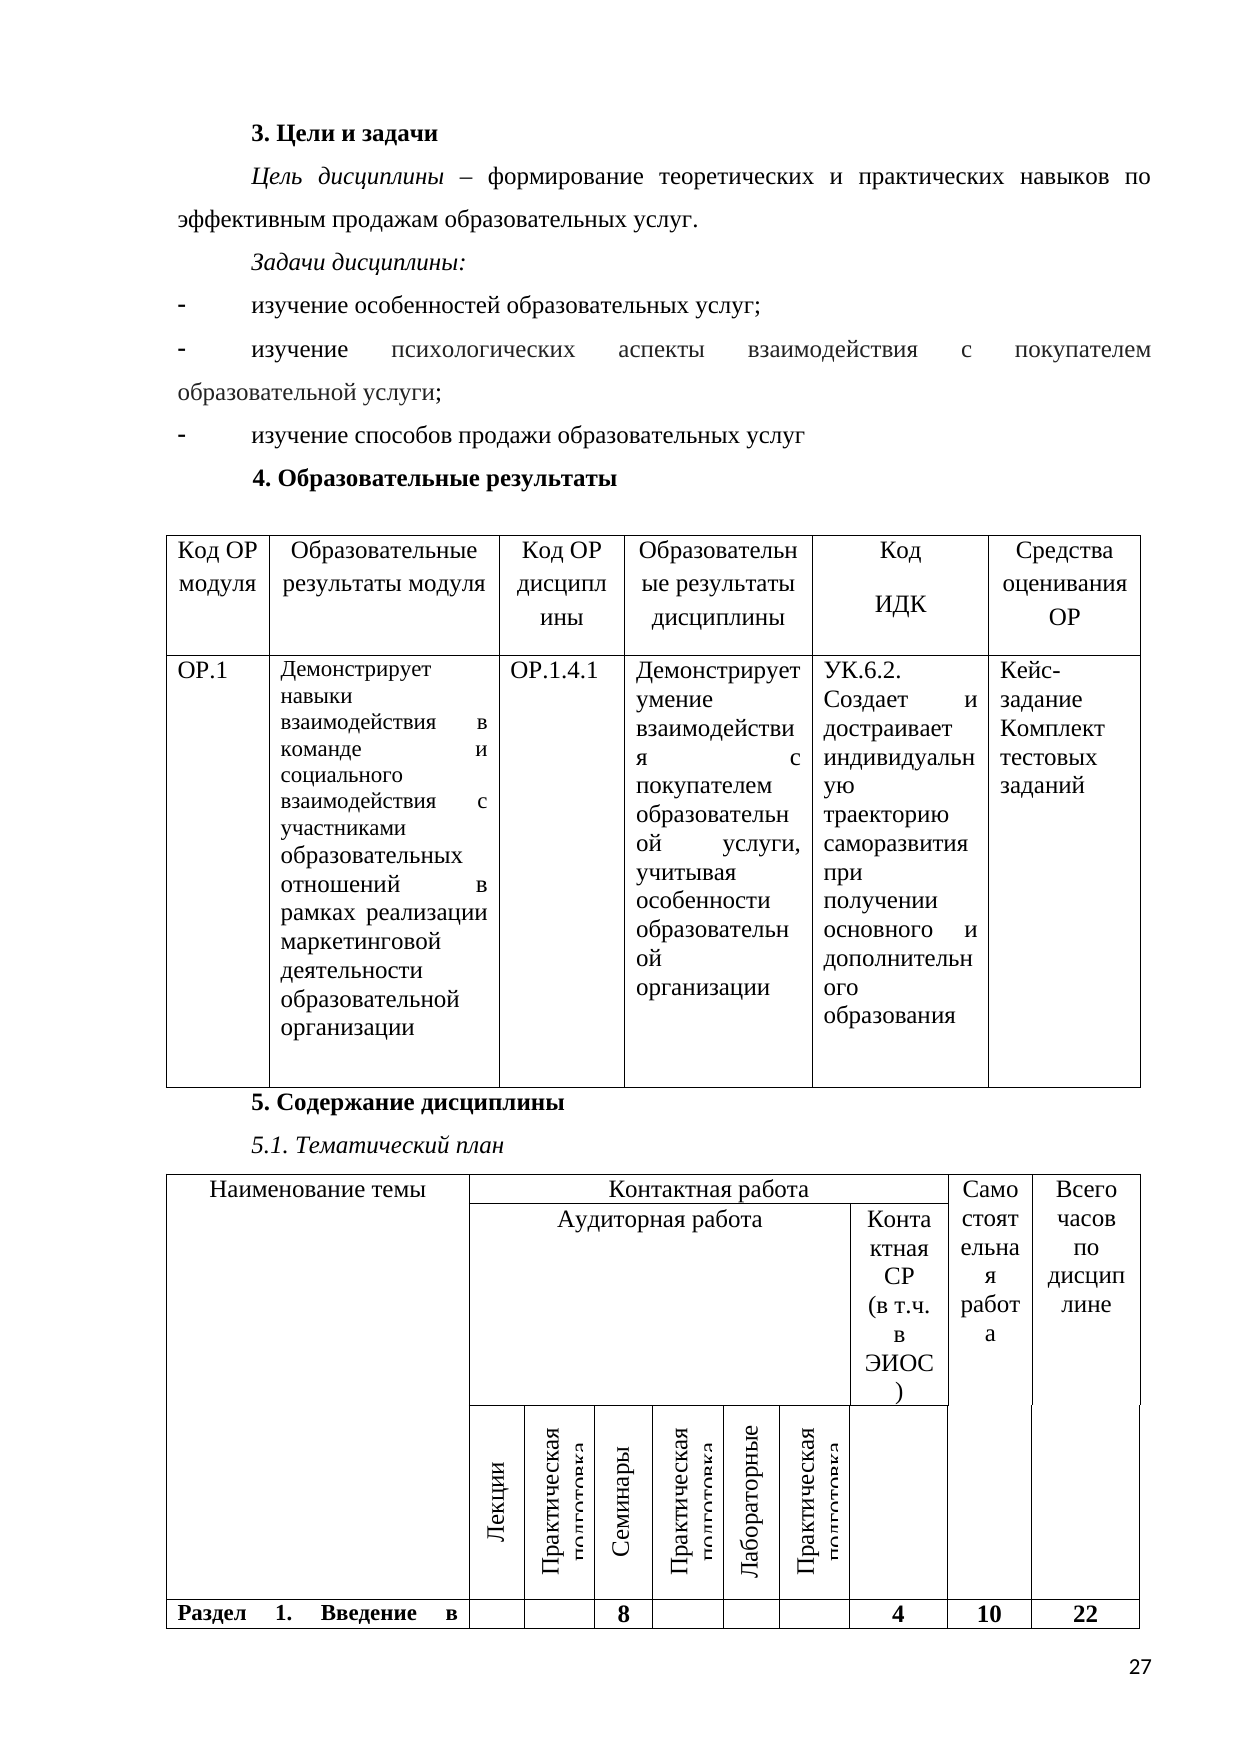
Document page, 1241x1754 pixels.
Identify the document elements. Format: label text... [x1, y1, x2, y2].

text Задачи дисциплины: [177, 247, 1152, 276]
table_cell Семинары [595, 1406, 652, 1598]
table_cell УК.6.2. Создает и достраивает индивидуальную траекторию саморазвития при получении основного и дополнительного образования [813, 656, 988, 1087]
table_cell Кейс-задание Комплект тестовых заданий [989, 656, 1140, 1087]
table_header Код ОР дисциплины [500, 536, 624, 655]
text 3. Цели и задачи [177, 118, 1152, 147]
table_cell 22 [1032, 1600, 1139, 1628]
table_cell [167, 1600, 469, 1628]
table_header Код ИДК [813, 536, 988, 655]
table_header Самостоятельная работа [949, 1175, 1032, 1405]
list изучение способов продажи образовательных услуг [177, 420, 1152, 449]
table_cell Практическая подготовка [780, 1406, 849, 1598]
table_cell Контактная СР (в т.ч. в ЭИОС) [851, 1204, 948, 1405]
table_header Образовательные результаты дисциплины [625, 536, 812, 655]
list 4. Образовательные результаты [252, 463, 1152, 492]
table_cell 10 [948, 1600, 1031, 1628]
table_cell Практическая подготовка [525, 1406, 594, 1598]
table_cell [948, 1405, 1031, 1598]
text 5.1. Тематический план [177, 1130, 1152, 1159]
table_cell Аудиторная работа [470, 1204, 850, 1405]
table_cell Практическая подготовка [653, 1406, 723, 1598]
table_cell [780, 1600, 849, 1628]
list изучение психологических аспекты взаимодействия с покупателем образовательной услуги; [177, 334, 1152, 406]
table_cell Демонстрирует умение взаимодействия с покупателем образовательной услуги, учитывая особенности образовательной организации [625, 656, 812, 1087]
table_cell [653, 1600, 723, 1628]
text Цель дисциплины – формирование теоретических и практических навыков по эффективным продажам образовательных услуг. [177, 161, 1152, 233]
table_cell 8 [595, 1600, 652, 1628]
table_cell ОР.1 [167, 656, 269, 1087]
table_header Средства оценивания ОР [989, 536, 1140, 655]
table_cell [724, 1600, 779, 1628]
table_header Контактная работа [470, 1175, 948, 1203]
table_header Образовательные результаты модуля [270, 536, 499, 655]
table_header Код ОР модуля [167, 536, 269, 655]
table_cell [1032, 1405, 1139, 1598]
table_cell [470, 1600, 524, 1628]
list изучение особенностей образовательных услуг; [177, 291, 1152, 319]
table_cell [850, 1406, 947, 1598]
table_cell ОР.1.4.1 [500, 656, 624, 1087]
table_header Всего часов по дисциплине [1033, 1175, 1140, 1405]
table_cell 4 [850, 1600, 947, 1628]
table_header Наименование темы [167, 1175, 469, 1598]
table_cell Лабораторные [724, 1406, 779, 1598]
table_cell Демонстрирует навыки взаимодействия в команде и социального взаимодействия с участниками образовательных отношений в рамках реализации маркетинговой деятельности образовательной организации [270, 656, 499, 1087]
text 5. Содержание дисциплины [177, 1087, 1152, 1116]
table_cell [525, 1600, 594, 1628]
table_cell Лекции [470, 1406, 524, 1598]
